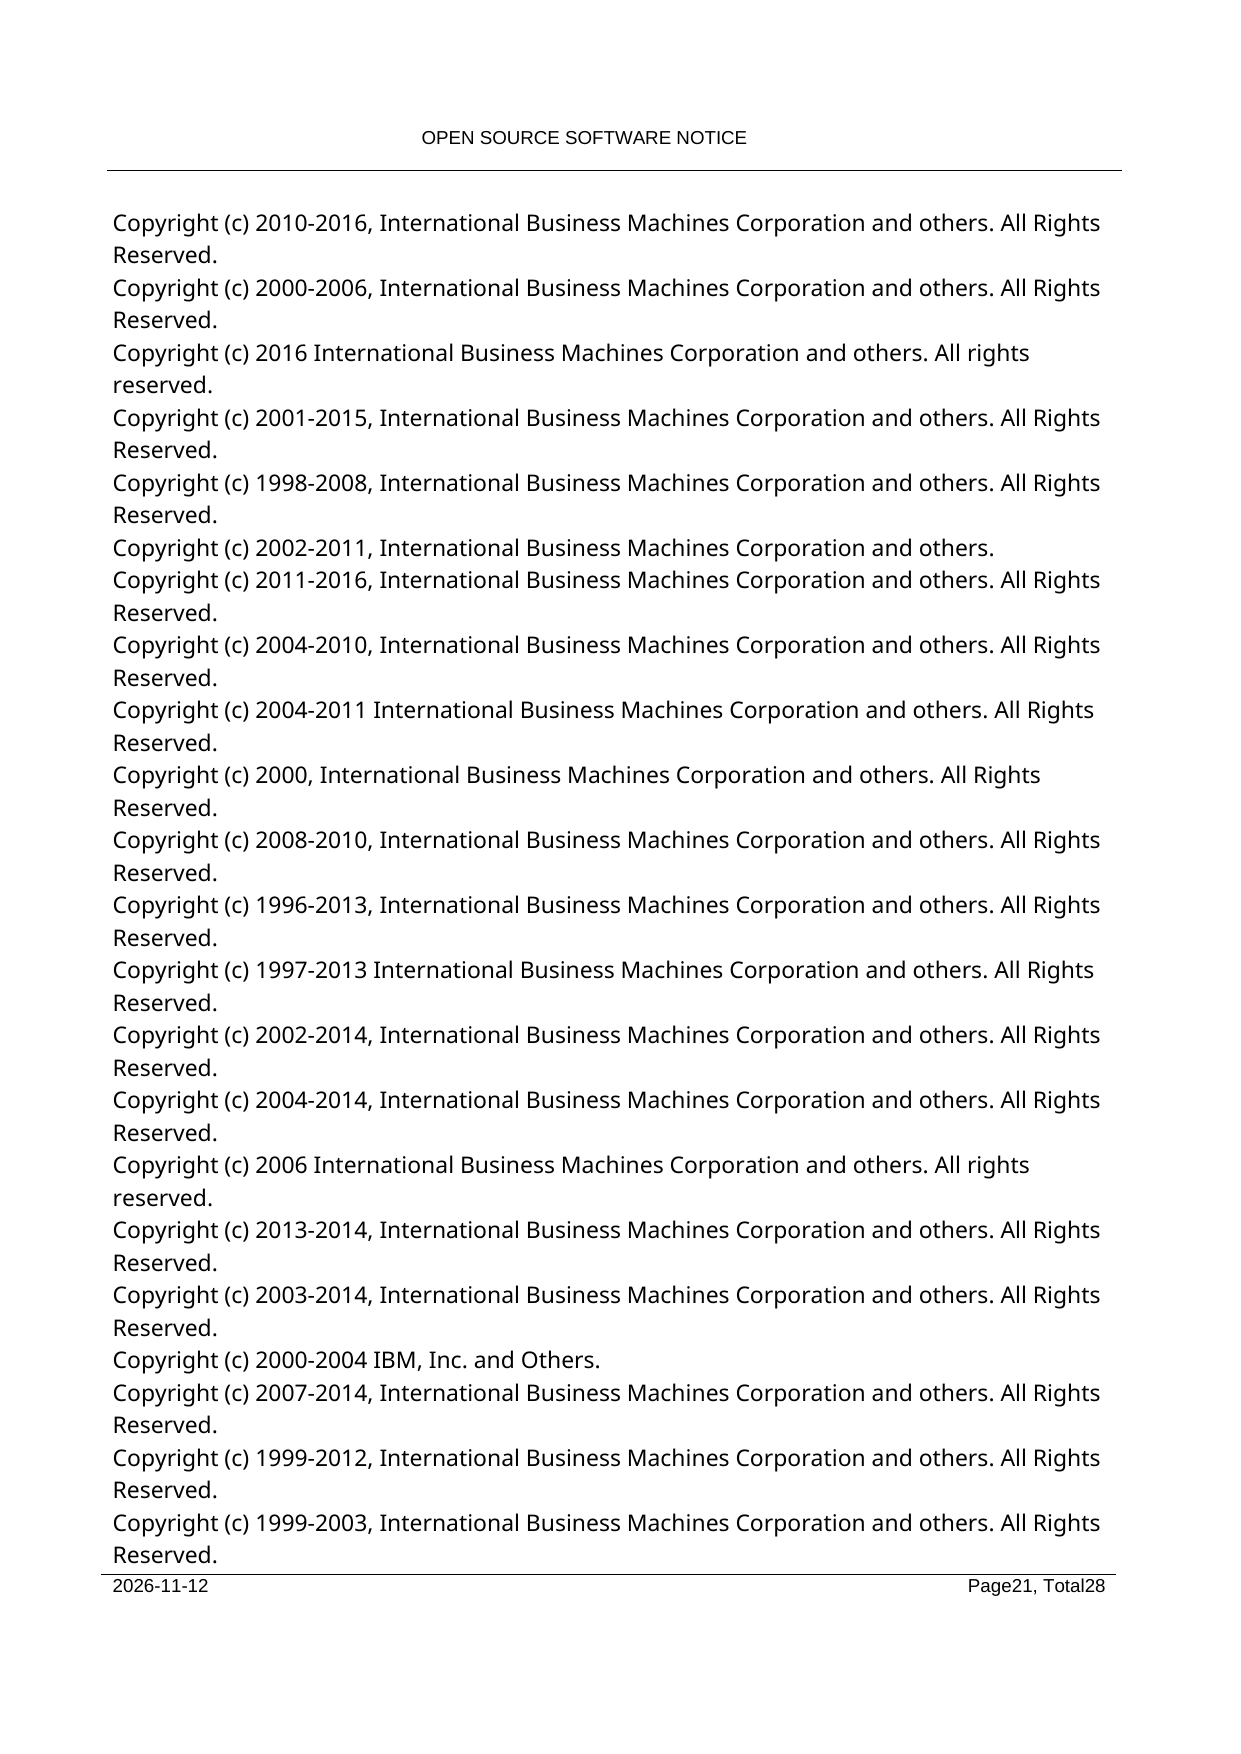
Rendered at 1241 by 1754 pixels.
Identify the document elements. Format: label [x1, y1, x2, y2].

text [112, 206, 1128, 1571]
